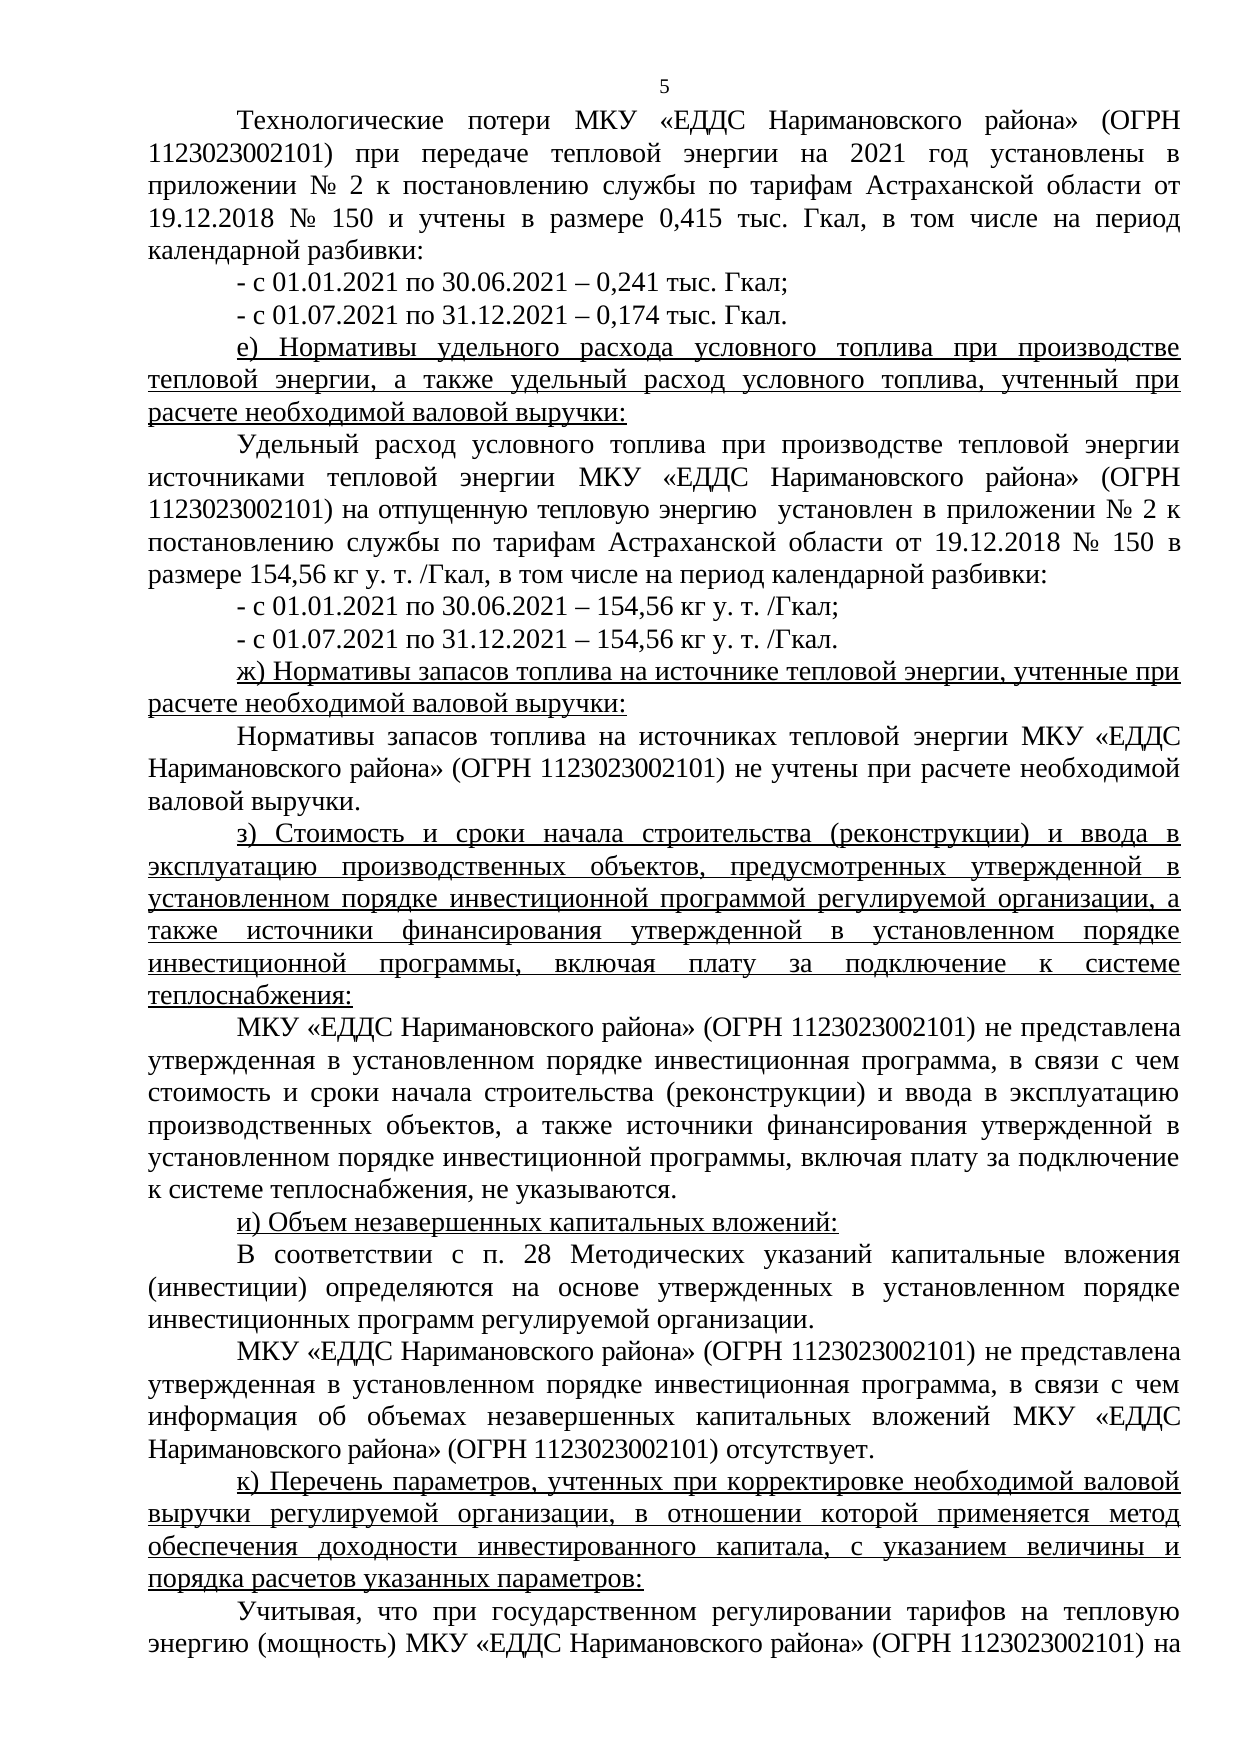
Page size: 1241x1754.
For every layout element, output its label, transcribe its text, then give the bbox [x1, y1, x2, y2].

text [148, 1594, 1181, 1658]
text к) Перечень параметров, учтенных при корректировке необходимой валовой выручки регулируемой организации, в отношении которой применяется метод обеспечения доходности инвестированного капитала, с указанием величины и порядка расчетов указанных параметров: [148, 1464, 1181, 1525]
text - c 01.07.2021 по 31.12.2021 – 0,174 тыс. Гкал. [148, 298, 1181, 330]
text е) Нормативы удельного расхода условного топлива при производстве тепловой энергии, а также удельный расход условного топлива, учтенный при расчете необходимой валовой выручки: [148, 330, 1181, 391]
text - с 01.01.2021 по 30.06.2021 – 0,241 тыс. Гкал; [148, 265, 1181, 298]
text В соответствии с п. 28 Методических указаний капитальные вложения (инвестиции) определяются на основе утвержденных в установленном порядке инвестиционных программ регулируемой организации. [148, 1237, 1181, 1334]
text Нормативы запасов топлива на источниках тепловой энергии МКУ «ЕДДС Наримановского района» (ОГРН 1123023002101) не учтены при расчете необходимой валовой выручки. [148, 719, 1181, 816]
text МКУ «ЕДДС Наримановского района» (ОГРН 1123023002101) не представлена утвержденная в установленном порядке инвестиционная программа, в связи с чем информация об объемах незавершенных капитальных вложений МКУ «ЕДДС Наримановского района» (ОГРН 1123023002101) отсутствует. [148, 1334, 1181, 1464]
text МКУ «ЕДДС Наримановского района» (ОГРН 1123023002101) не представлена утвержденная в установленном порядке инвестиционная программа, в связи с чем стоимость и сроки начала строительства (реконструкции) и ввода в эксплуатацию производственных объектов, а также источники финансирования утвержденной в установленном порядке инвестиционной программы, включая плату за подключение к системе теплоснабжения, не указываются. [148, 1011, 1181, 1205]
text з) Стоимость и сроки начала строительства (реконструкции) и ввода в эксплуатацию производственных объектов, предусмотренных утвержденной в установленном порядке инвестиционной программой регулируемой организации, а также источники финансирования утвержденной в установленном порядке инвестиционной программы, включая плату за подключение к системе теплоснабжения: [148, 975, 1181, 1011]
text ж) Нормативы запасов топлива на источнике тепловой энергии, учтенные при расчете необходимой валовой выручки: [148, 654, 1181, 719]
text к) Перечень параметров, учтенных при корректировке необходимой валовой выручки регулируемой организации, в отношении которой применяется метод обеспечения доходности инвестированного капитала, с указанием величины и порядка расчетов указанных параметров: [148, 1526, 1181, 1557]
text з) Стоимость и сроки начала строительства (реконструкции) и ввода в эксплуатацию производственных объектов, предусмотренных утвержденной в установленном порядке инвестиционной программой регулируемой организации, а также источники финансирования утвержденной в установленном порядке инвестиционной программы, включая плату за подключение к системе теплоснабжения: [148, 816, 1181, 877]
text з) Стоимость и сроки начала строительства (реконструкции) и ввода в эксплуатацию производственных объектов, предусмотренных утвержденной в установленном порядке инвестиционной программой регулируемой организации, а также источники финансирования утвержденной в установленном порядке инвестиционной программы, включая плату за подключение к системе теплоснабжения: [148, 878, 1181, 909]
text е) Нормативы удельного расхода условного топлива при производстве тепловой энергии, а также удельный расход условного топлива, учтенный при расчете необходимой валовой выручки: [148, 392, 1181, 427]
text з) Стоимость и сроки начала строительства (реконструкции) и ввода в эксплуатацию производственных объектов, предусмотренных утвержденной в установленном порядке инвестиционной программой регулируемой организации, а также источники финансирования утвержденной в установленном порядке инвестиционной программы, включая плату за подключение к системе теплоснабжения: [148, 943, 1181, 974]
text Удельный расход условного топлива при производстве тепловой энергии источниками тепловой энергии МКУ «ЕДДС Наримановского района» (ОГРН 1123023002101) на отпущенную тепловую энергию установлен в приложении № 2 к постановлению службы по тарифам Астраханской области от 19.12.2018 № 150 в размере 154,56 кг у. т. /Гкал, в том числе на период календарной разбивки: [148, 427, 1181, 589]
text и) Объем незавершенных капитальных вложений: [148, 1205, 1181, 1237]
text Технологические потери МКУ «ЕДДС Наримановского района» (ОГРН 1123023002101) при передаче тепловой энергии на 2021 год установлены в приложении № 2 к постановлению службы по тарифам Астраханской области от 19.12.2018 № 150 и учтены в размере 0,415 тыс. Гкал, в том числе на период календарной разбивки: [148, 103, 1181, 265]
text з) Стоимость и сроки начала строительства (реконструкции) и ввода в эксплуатацию производственных объектов, предусмотренных утвержденной в установленном порядке инвестиционной программой регулируемой организации, а также источники финансирования утвержденной в установленном порядке инвестиционной программы, включая плату за подключение к системе теплоснабжения: [148, 911, 1181, 942]
text к) Перечень параметров, учтенных при корректировке необходимой валовой выручки регулируемой организации, в отношении которой применяется метод обеспечения доходности инвестированного капитала, с указанием величины и порядка расчетов указанных параметров: [148, 1558, 1181, 1594]
text - с 01.01.2021 по 30.06.2021 – 154,56 кг у. т. /Гкал; [236, 589, 1181, 622]
text - c 01.07.2021 по 31.12.2021 – 154,56 кг у. т. /Гкал. [236, 622, 1181, 654]
